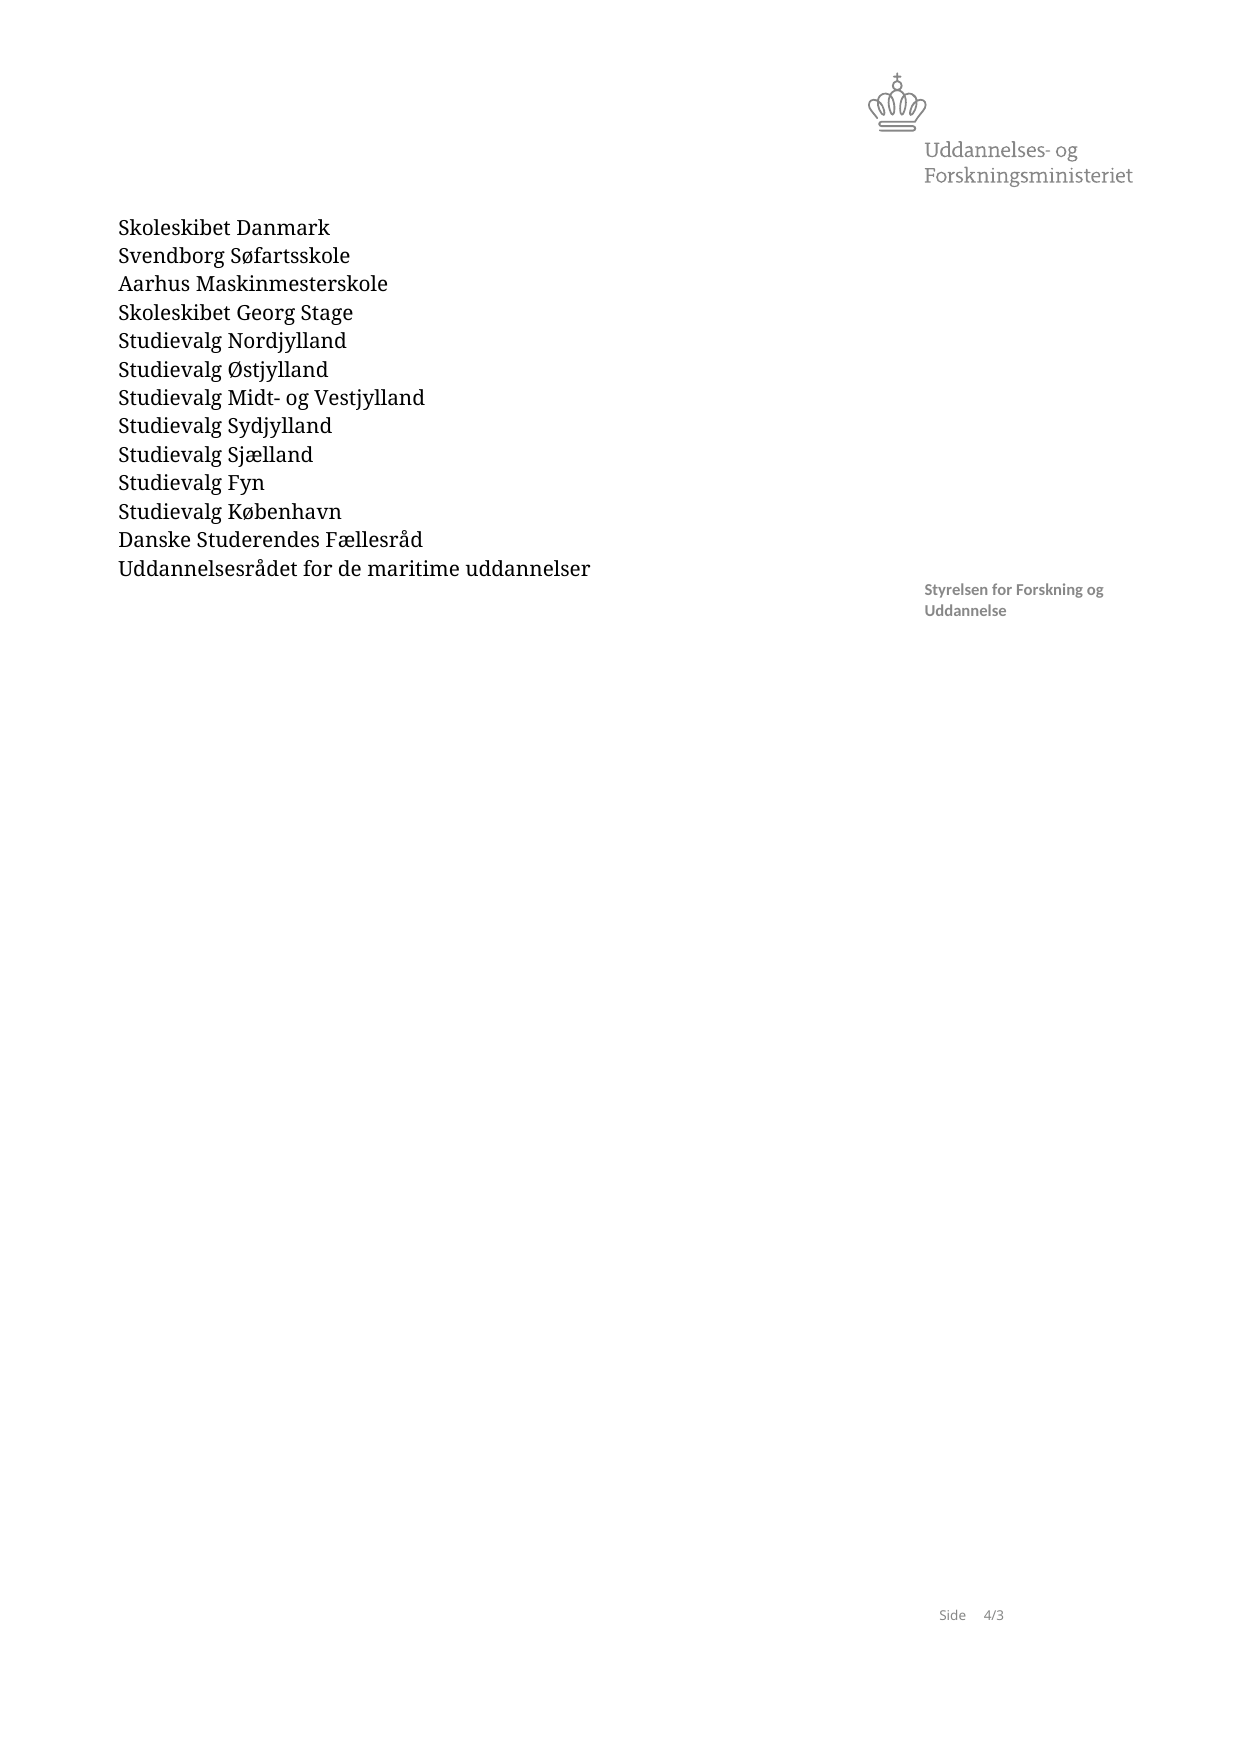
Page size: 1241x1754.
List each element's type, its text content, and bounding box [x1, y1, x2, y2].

text Svendborg Søfartsskole [118, 241, 886, 269]
text Studievalg Sjælland [118, 440, 886, 468]
text Studievalg København [118, 497, 886, 525]
text Studievalg Fyn [118, 468, 886, 497]
text Skoleskibet Georg Stage [118, 298, 886, 326]
text Skoleskibet Danmark [118, 213, 886, 241]
text Uddannelsesrådet for de maritime uddannelser [118, 554, 886, 582]
text Studievalg Nordjylland [118, 326, 886, 355]
text Studievalg Midt- og Vestjylland [118, 383, 886, 412]
text Studievalg Østjylland [118, 355, 886, 383]
text Danske Studerendes Fællesråd [118, 525, 886, 554]
text Studievalg Sydjylland [118, 412, 886, 440]
text Aarhus Maskinmesterskole [118, 269, 886, 298]
